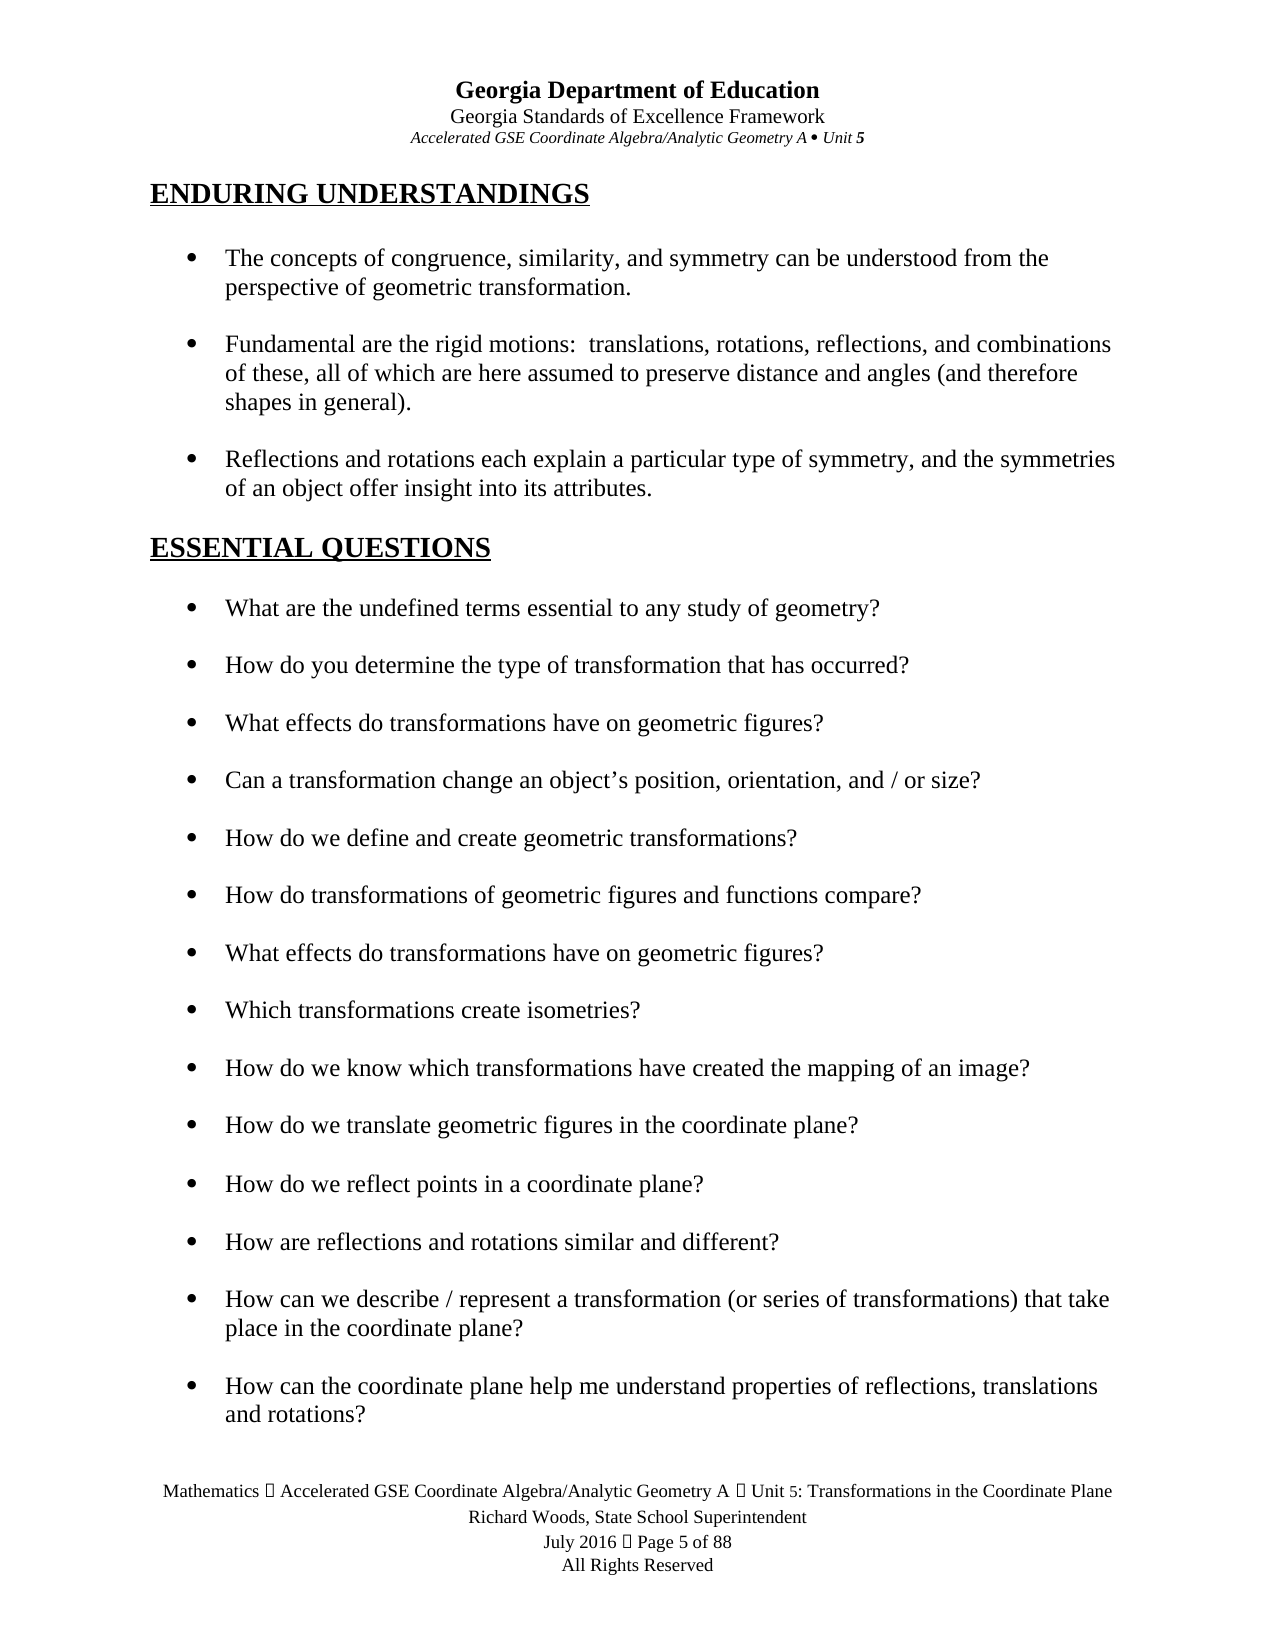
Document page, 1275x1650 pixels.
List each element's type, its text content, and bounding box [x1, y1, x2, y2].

list How are reflections and rotations similar and different? [187, 1227, 1125, 1256]
list What effects do transformations have on geometric figures? [187, 708, 1125, 736]
list How do we reflect points in a coordinate plane? [187, 1169, 1125, 1198]
subtitle ESSENTIAL QUESTIONS [150, 530, 1125, 564]
list Can a transformation change an object’s position, orientation, and / or size? [187, 765, 1125, 794]
subtitle ENDURING UNDERSTANDINGS [150, 176, 1125, 209]
list How do we define and create geometric transformations? [187, 823, 1125, 851]
list How can the coordinate plane help me understand properties of reflections, translations and rotations? [187, 1371, 1125, 1428]
list What are the undefined terms essential to any study of geometry? [187, 593, 1125, 621]
list The concepts of congruence, similarity, and symmetry can be understood from the perspective of geometric transformation. [187, 243, 1125, 300]
list What effects do transformations have on geometric figures? [187, 938, 1125, 966]
list How do you determine the type of transformation that has occurred? [187, 650, 1125, 679]
list Fundamental are the rigid motions: translations, rotations, reflections, and combinations of these, all of which are here assumed to preserve distance and angles (and therefore shapes in general). [187, 329, 1125, 415]
list Which transformations create isometries? [187, 995, 1125, 1024]
list How do we know which transformations have created the mapping of an image? [187, 1053, 1125, 1081]
list How do transformations of geometric figures and functions compare? [187, 880, 1125, 909]
list How can we describe / represent a transformation (or series of transformations) that take place in the coordinate plane? [187, 1284, 1125, 1342]
list Reflections and rotations each explain a particular type of symmetry, and the symmetries of an object offer insight into its attributes. [187, 444, 1125, 502]
list How do we translate geometric figures in the coordinate plane? [187, 1110, 1125, 1169]
